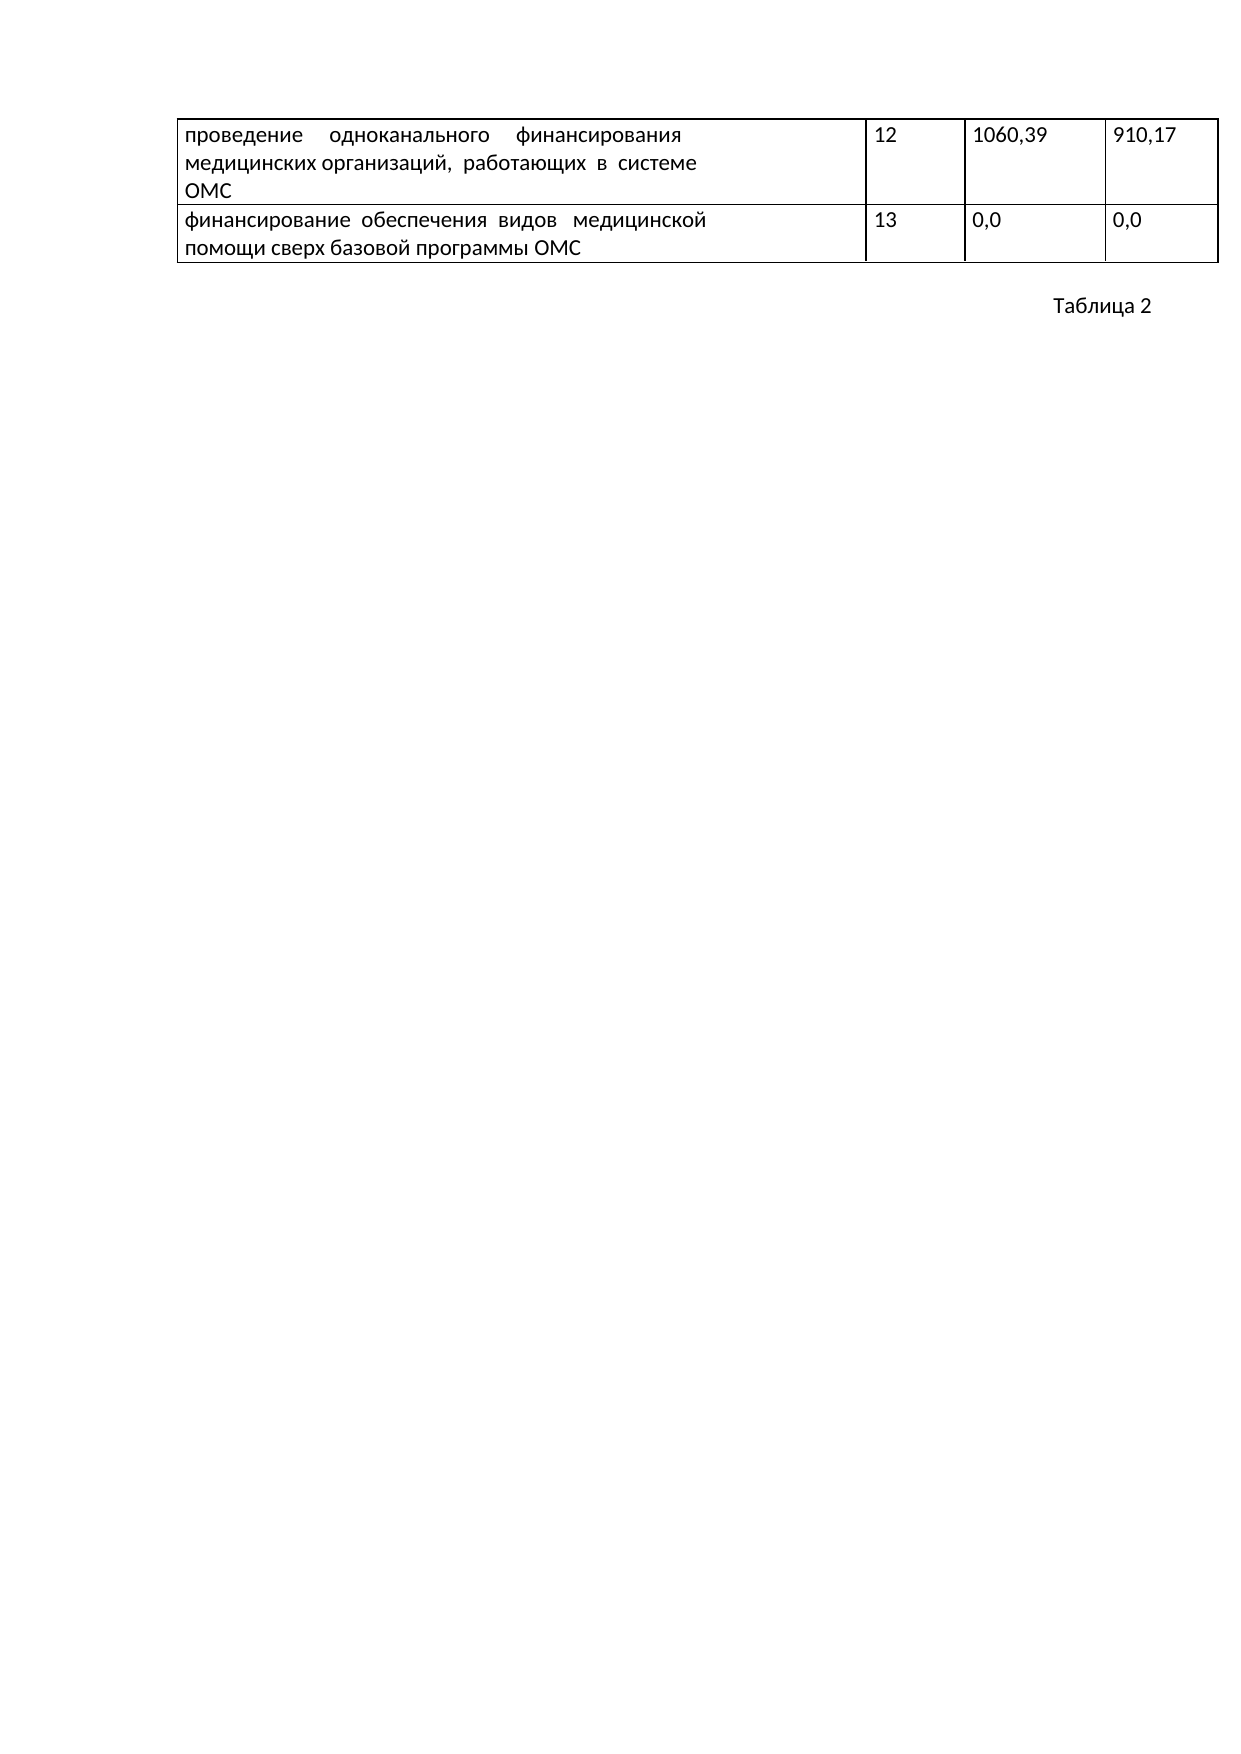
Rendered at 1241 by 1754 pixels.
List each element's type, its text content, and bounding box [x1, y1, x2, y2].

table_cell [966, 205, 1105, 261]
text Таблица 2 [177, 291, 1152, 319]
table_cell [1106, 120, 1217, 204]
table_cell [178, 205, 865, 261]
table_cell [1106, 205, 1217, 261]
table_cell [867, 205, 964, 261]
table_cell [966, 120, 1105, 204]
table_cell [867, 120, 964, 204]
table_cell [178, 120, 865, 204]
